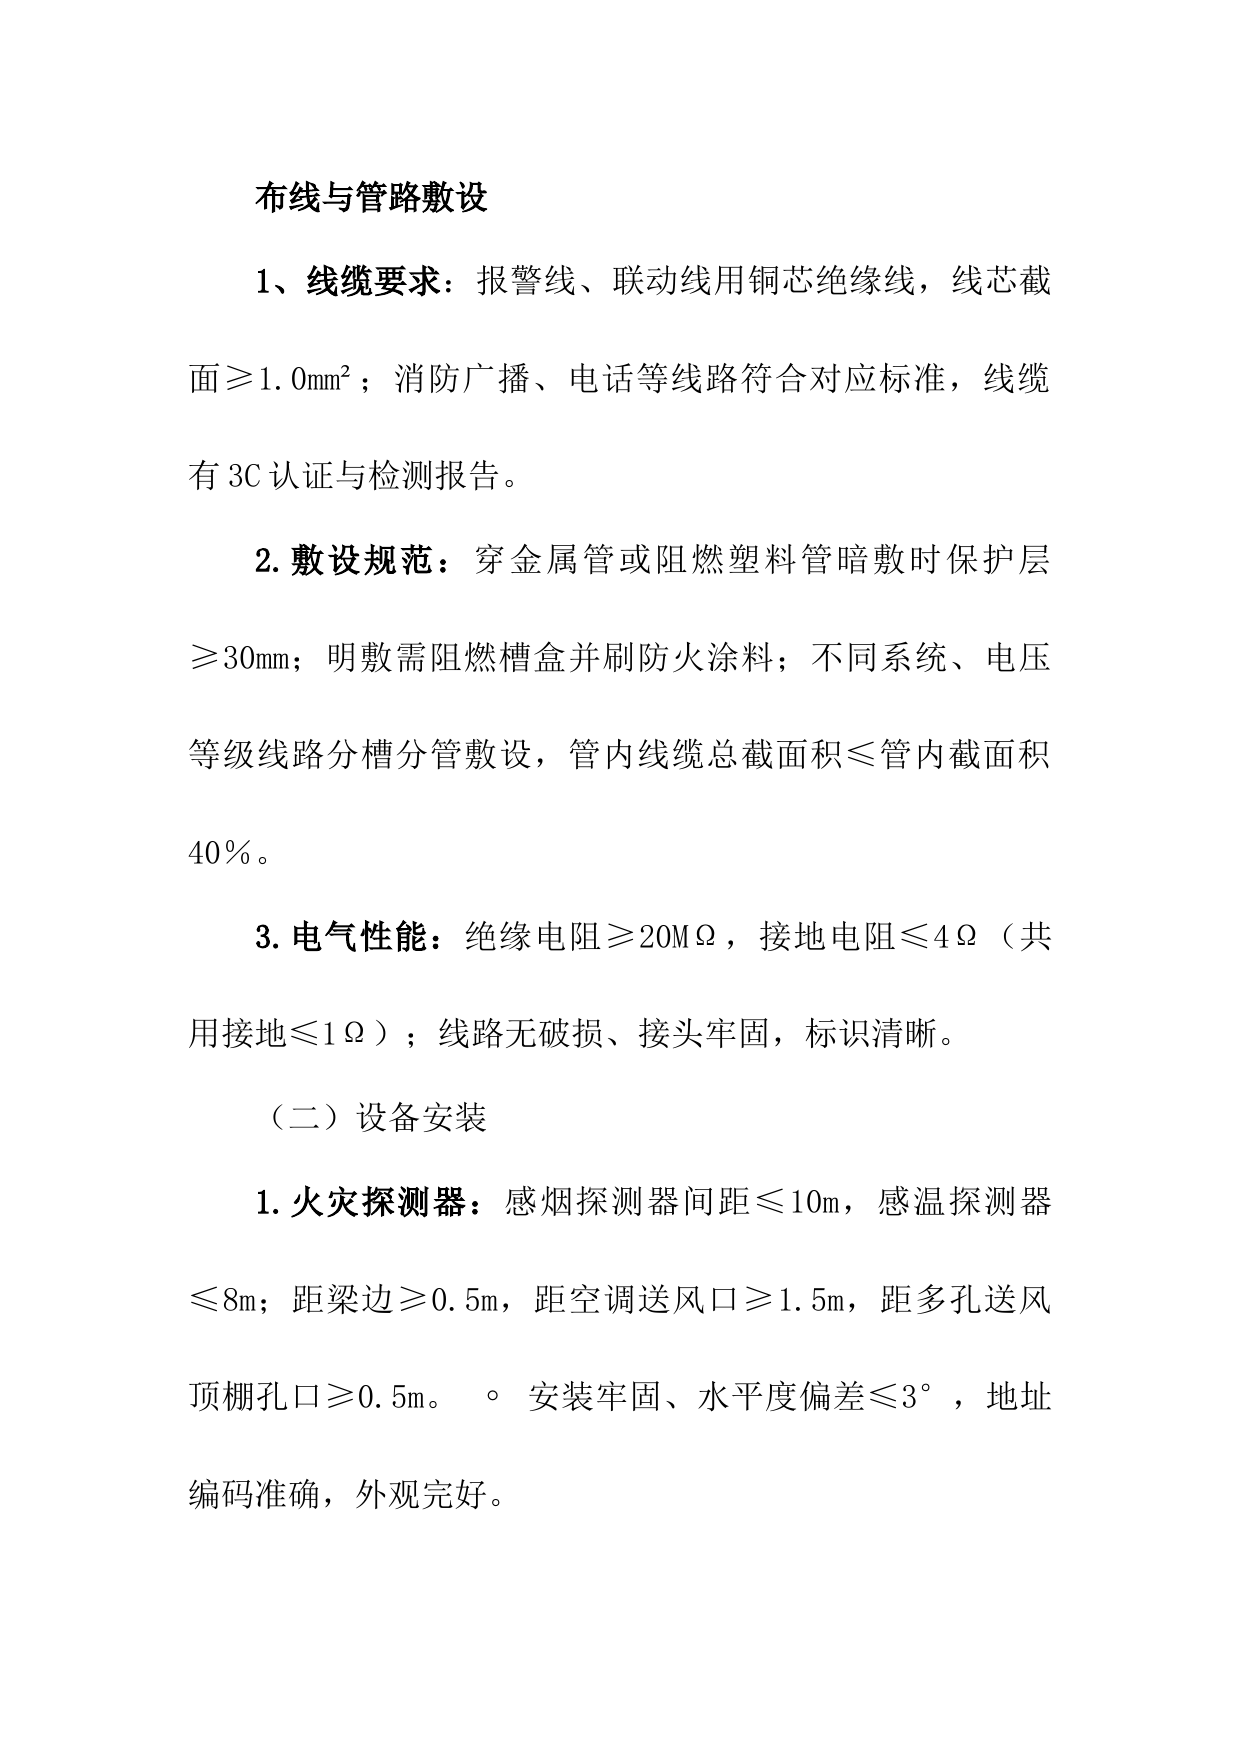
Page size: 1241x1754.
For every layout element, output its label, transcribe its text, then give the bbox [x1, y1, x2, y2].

text 2.敷设规范：穿金属管或阻燃塑料管暗敷时保护层≥30mm；明敷需阻燃槽盒并刷防火涂料；不同系统、电压等级线路分槽分管敷设，管内线缆总截面积≤管内截面积40％。 [187, 525, 1053, 882]
text 1、线缆要求：报警线、联动线用铜芯绝缘线，线芯截面≥1.0mm²；消防广播、电话等线路符合对应标准，线缆有3C认证与检测报告。 [187, 246, 1053, 506]
text （二）设备安装 [187, 1083, 1053, 1148]
text 1.火灾探测器：感烟探测器间距≤10m，感温探测器≤8m；距梁边≥0.5m，距空调送风口≥1.5m，距多孔送风顶棚孔口≥0.5m。 ◦ 安装牢固、水平度偏差≤3°，地址编码准确，外观完好。 [187, 1167, 1053, 1524]
text 3.电气性能：绝缘电阻≥20MΩ，接地电阻≤4Ω（共用接地≤1Ω）；线路无破损、接头牢固，标识清晰。 [187, 901, 1053, 1064]
text 布线与管路敷设 [187, 162, 1053, 227]
